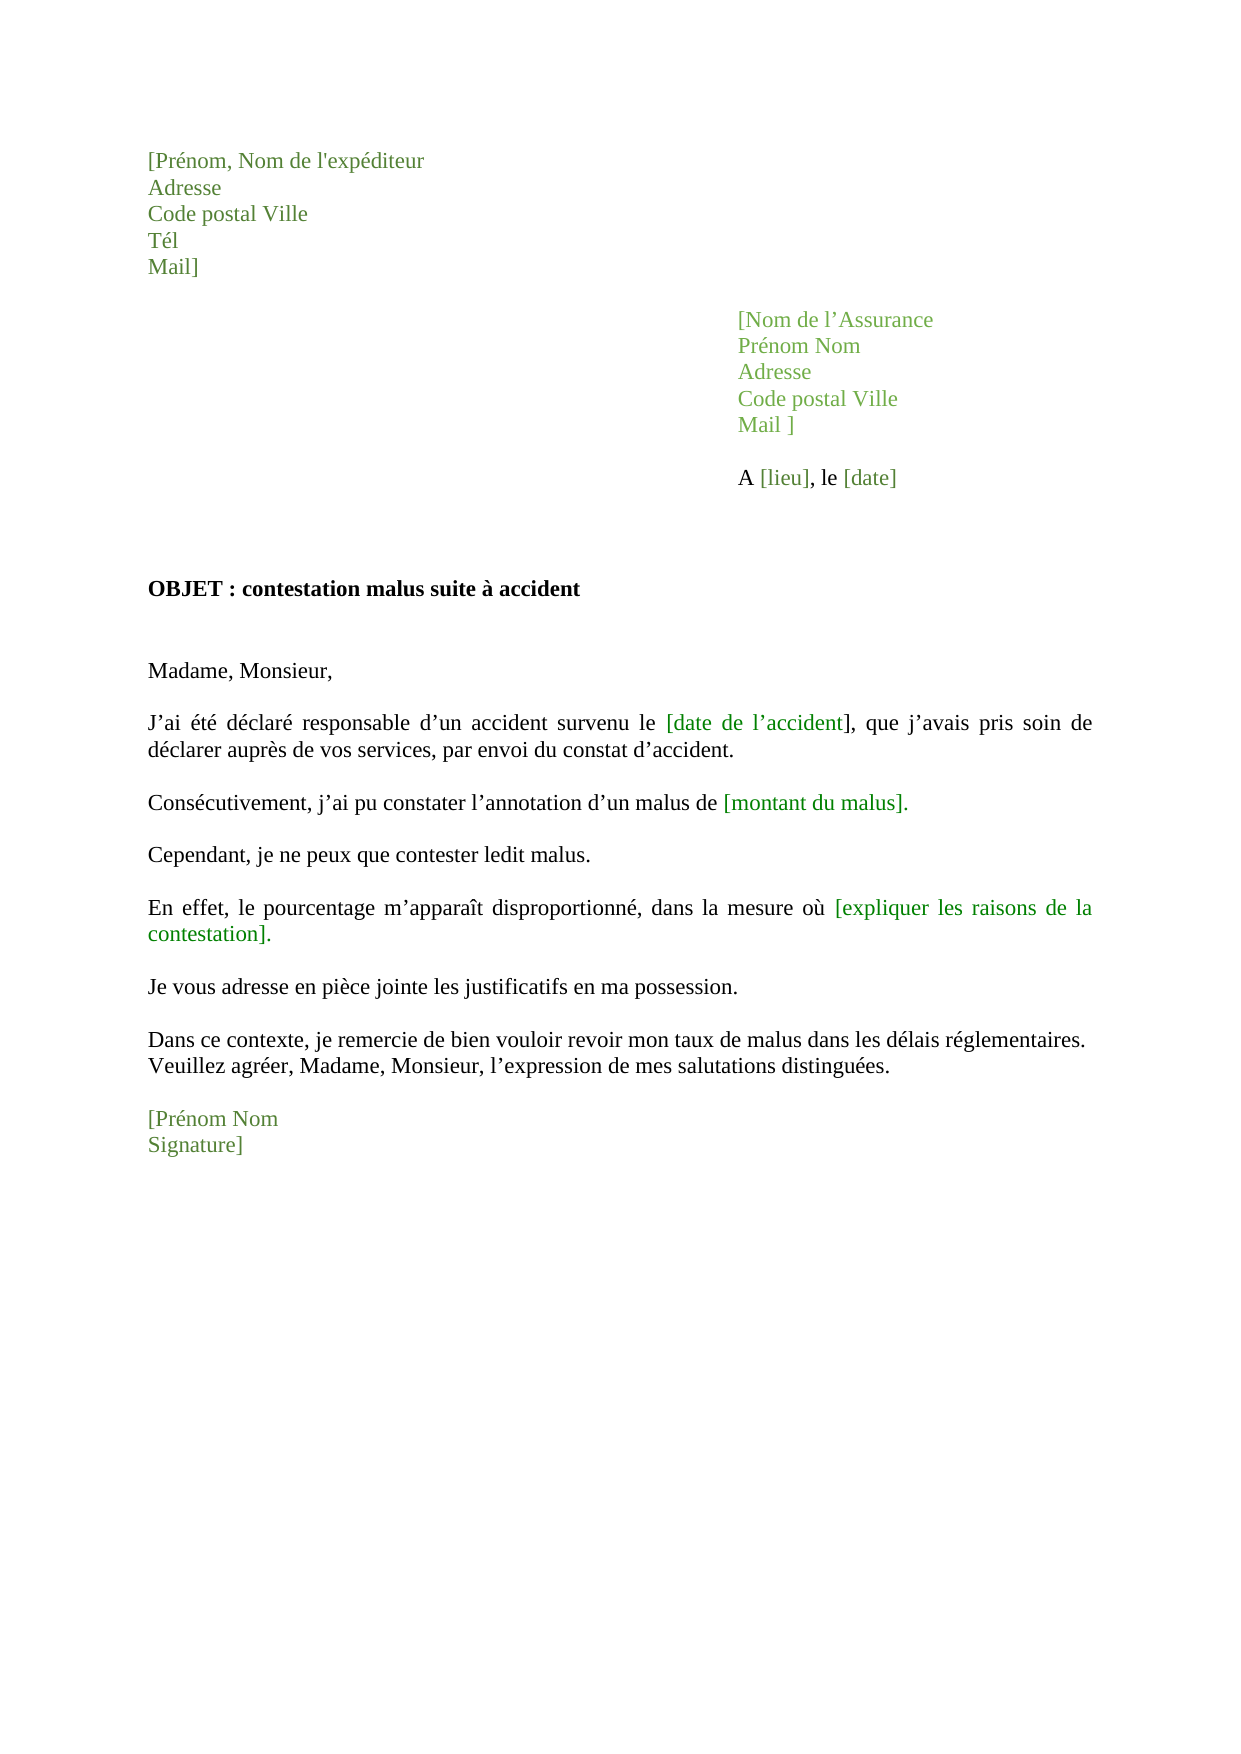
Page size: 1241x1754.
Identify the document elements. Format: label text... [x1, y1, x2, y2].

text En effet, le pourcentage m’apparaît disproportionné, dans la mesure où [expliquer les raisons de la contestation]. [148, 894, 1093, 947]
text [Nom de l’Assurance [664, 306, 1093, 332]
text Mail] [148, 253, 1093, 279]
text [Prénom Nom [148, 1105, 1093, 1131]
text Dans ce contexte, je remercie de bien vouloir revoir mon taux de malus dans les délais réglementaires. [148, 1026, 1093, 1052]
text OBJET : contestation malus suite à accident [148, 575, 1093, 601]
text Veuillez agréer, Madame, Monsieur, l’expression de mes salutations distinguées. [148, 1052, 1093, 1078]
text Adresse [664, 358, 1093, 385]
text Code postal Ville Mail ] [738, 385, 1093, 437]
text J’ai été déclaré responsable d’un accident survenu le [date de l’accident], que j’avais pris soin de déclarer auprès de vos services, par envoi du constat d’accident. [148, 709, 1093, 762]
text [Prénom, Nom de l'expéditeur Adresse [148, 148, 1093, 200]
text Prénom Nom [664, 332, 1093, 358]
text Madame, Monsieur, [148, 657, 1093, 683]
text Je vous adresse en pièce jointe les justificatifs en ma possession. [148, 973, 1093, 999]
text Code postal Ville Tél [148, 200, 1093, 253]
text Signature] [148, 1131, 1093, 1157]
text Consécutivement, j’ai pu constater l’annotation d’un malus de [montant du malus]. [148, 788, 1093, 815]
text Cependant, je ne peux que contester ledit malus. [148, 841, 1093, 868]
text A [lieu], le [date] [664, 464, 1093, 490]
